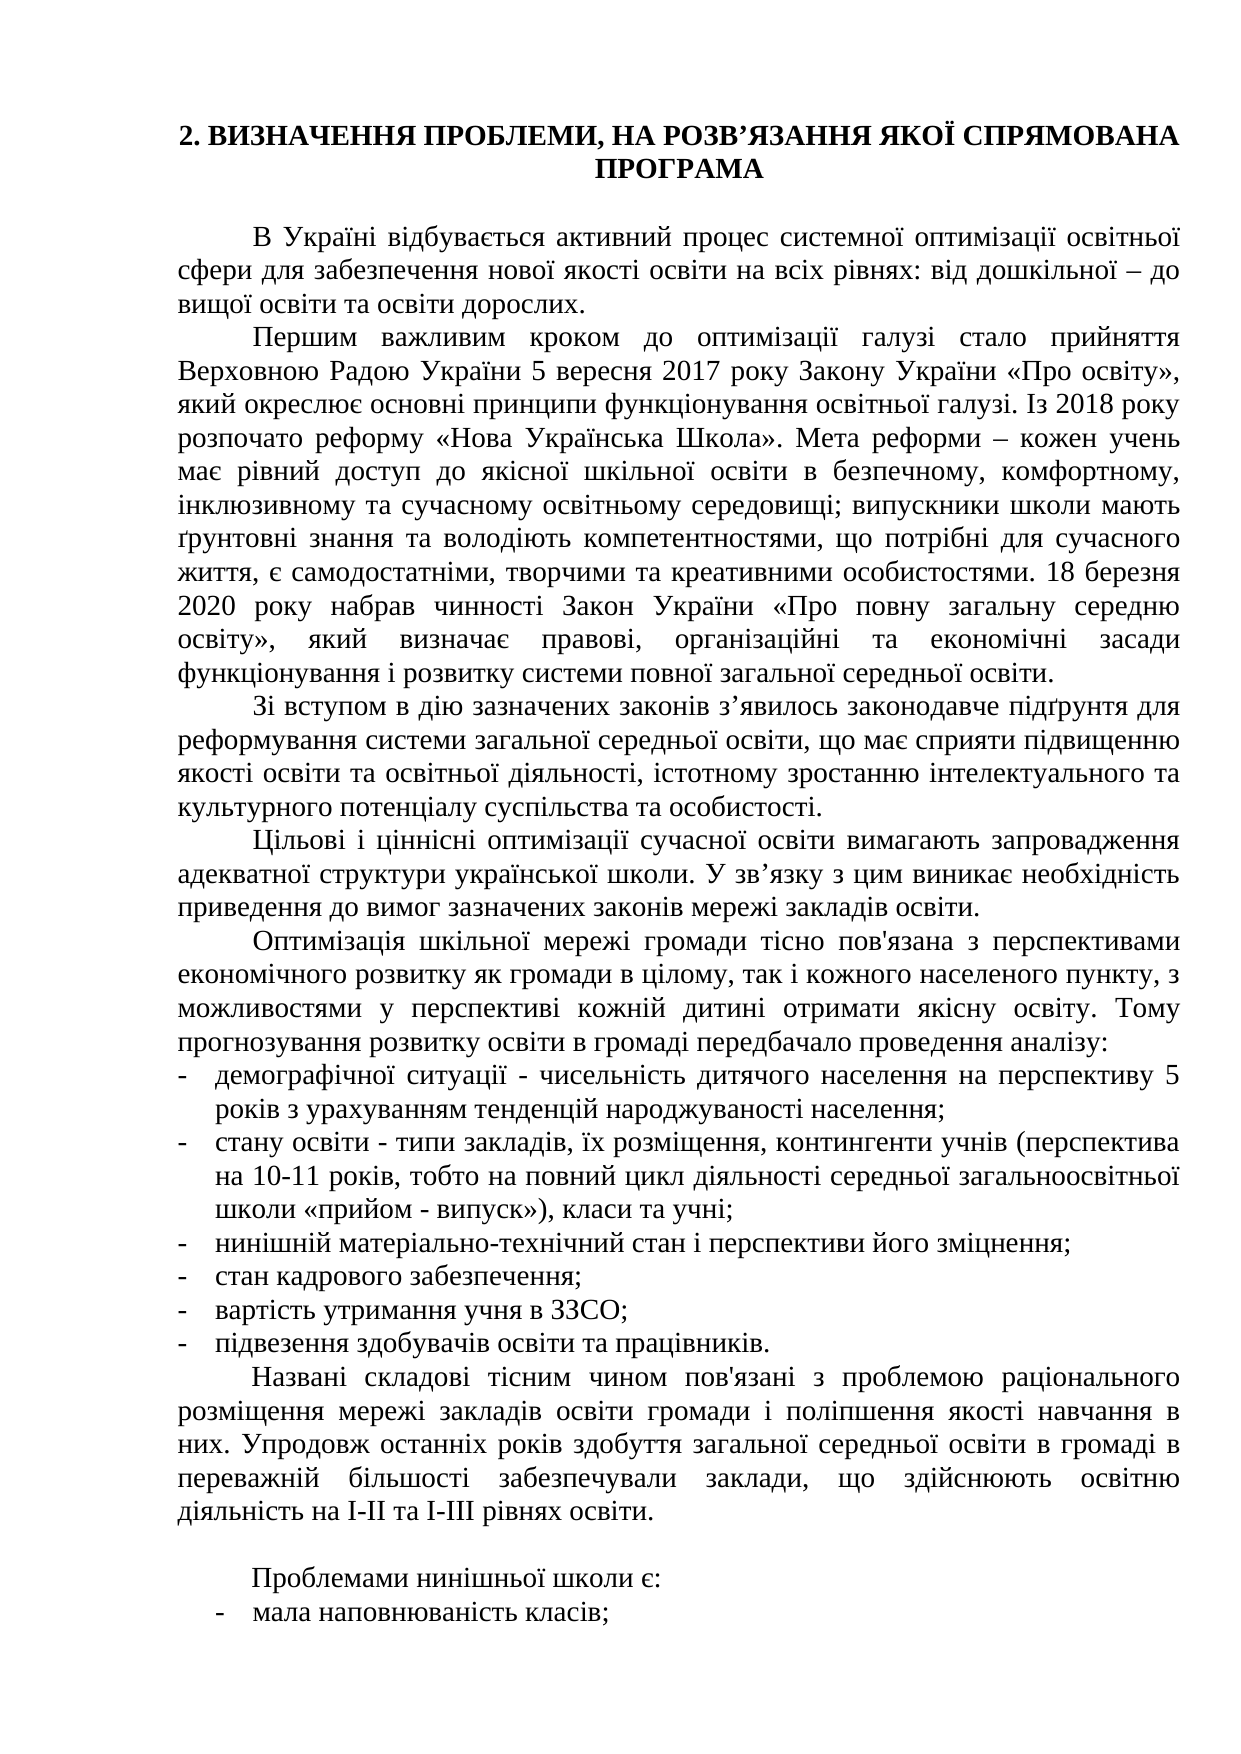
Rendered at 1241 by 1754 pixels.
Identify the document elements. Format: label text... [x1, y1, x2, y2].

list вартість утримання учня в ЗЗСО; [177, 1292, 1181, 1326]
list стану освіти - типи закладів, їх розміщення, контингенти учнів (перспектива на 10-11 років, тобто на повний цикл діяльності середньої загальноосвітньої школи «прийом - випуск»), класи та учні; [177, 1124, 1181, 1225]
list стан кадрового забезпечення; [177, 1258, 1181, 1292]
text Оптимізація шкільної мережі громади тісно пов'язана з перспективами економічного розвитку як громади в цілому, так і кожного населеного пункту, з можливостями у перспективі кожній дитині отримати якісну освіту. Тому прогнозування розвитку освіти в громаді передбачало проведення аналізу: [177, 923, 1181, 1057]
list нинішній матеріально-технічний стан і перспективи його зміцнення; [177, 1225, 1181, 1258]
text В Україні відбувається активний процес системної оптимізації освітньої сфери для забезпечення нової якості освіти на всіх рівнях: від дошкільної – до вищої освіти та освіти дорослих. [177, 219, 1181, 319]
text Зі вступом в дію зазначених законів з’явилось законодавче підґрунтя для реформування системи загальної середньої освіти, що має сприяти підвищенню якості освіти та освітньої діяльності, істотному зростанню інтелектуального та культурного потенціалу суспільства та особистості. [177, 688, 1181, 822]
text Проблемами нинішньої школи є: [177, 1560, 1181, 1594]
text Цільові і ціннісні оптимізації сучасної освіти вимагають запровадження адекватної структури української школи. У зв’язку з цим виникає необхідність приведення до вимог зазначених законів мережі закладів освіти. [177, 822, 1181, 923]
text Першим важливим кроком до оптимізації галузі стало прийняття Верховною Радою України 5 вересня 2017 року Закону України «Про освіту», який окреслює основні принципи функціонування освітньої галузі. Із 2018 року розпочато реформу «Нова Українська Школа». Мета реформи – кожен учень має рівний доступ до якісної шкільної освіти в безпечному, комфортному, інклюзивному та сучасному освітньому середовищі; випускники школи мають ґрунтовні знання та володіють компетентностями, що потрібні для сучасного життя, є самодостатніми, творчими та креативними особистостями. 18 березня 2020 року набрав чинності Закон України «Про повну загальну середню освіту», який визначає правові, організаційні та економічні засади функціонування і розвитку системи повної загальної середньої освіти. [177, 319, 1181, 688]
text Названі складові тісним чином пов'язані з проблемою раціонального розміщення мережі закладів освіти громади і поліпшення якості навчання в них. Упродовж останніх років здобуття загальної середньої освіти в громаді в переважній більшості забезпечували заклади, що здійснюють освітню діяльність на І-ІІ та І-ІІІ рівнях освіти. [177, 1359, 1181, 1527]
text 2. ВИЗНАЧЕННЯ ПРОБЛЕМИ, НА РОЗВ’ЯЗАННЯ ЯКОЇ СПРЯМОВАНА ПРОГРАМА [177, 118, 1181, 185]
list підвезення здобувачів освіти та працівників. [177, 1326, 1181, 1359]
list демографічної ситуації - чисельність дитячого населення на перспективу 5 років з урахуванням тенденцій народжуваності населення; [177, 1057, 1181, 1124]
list мала наповнюваність класів; [215, 1594, 1181, 1627]
